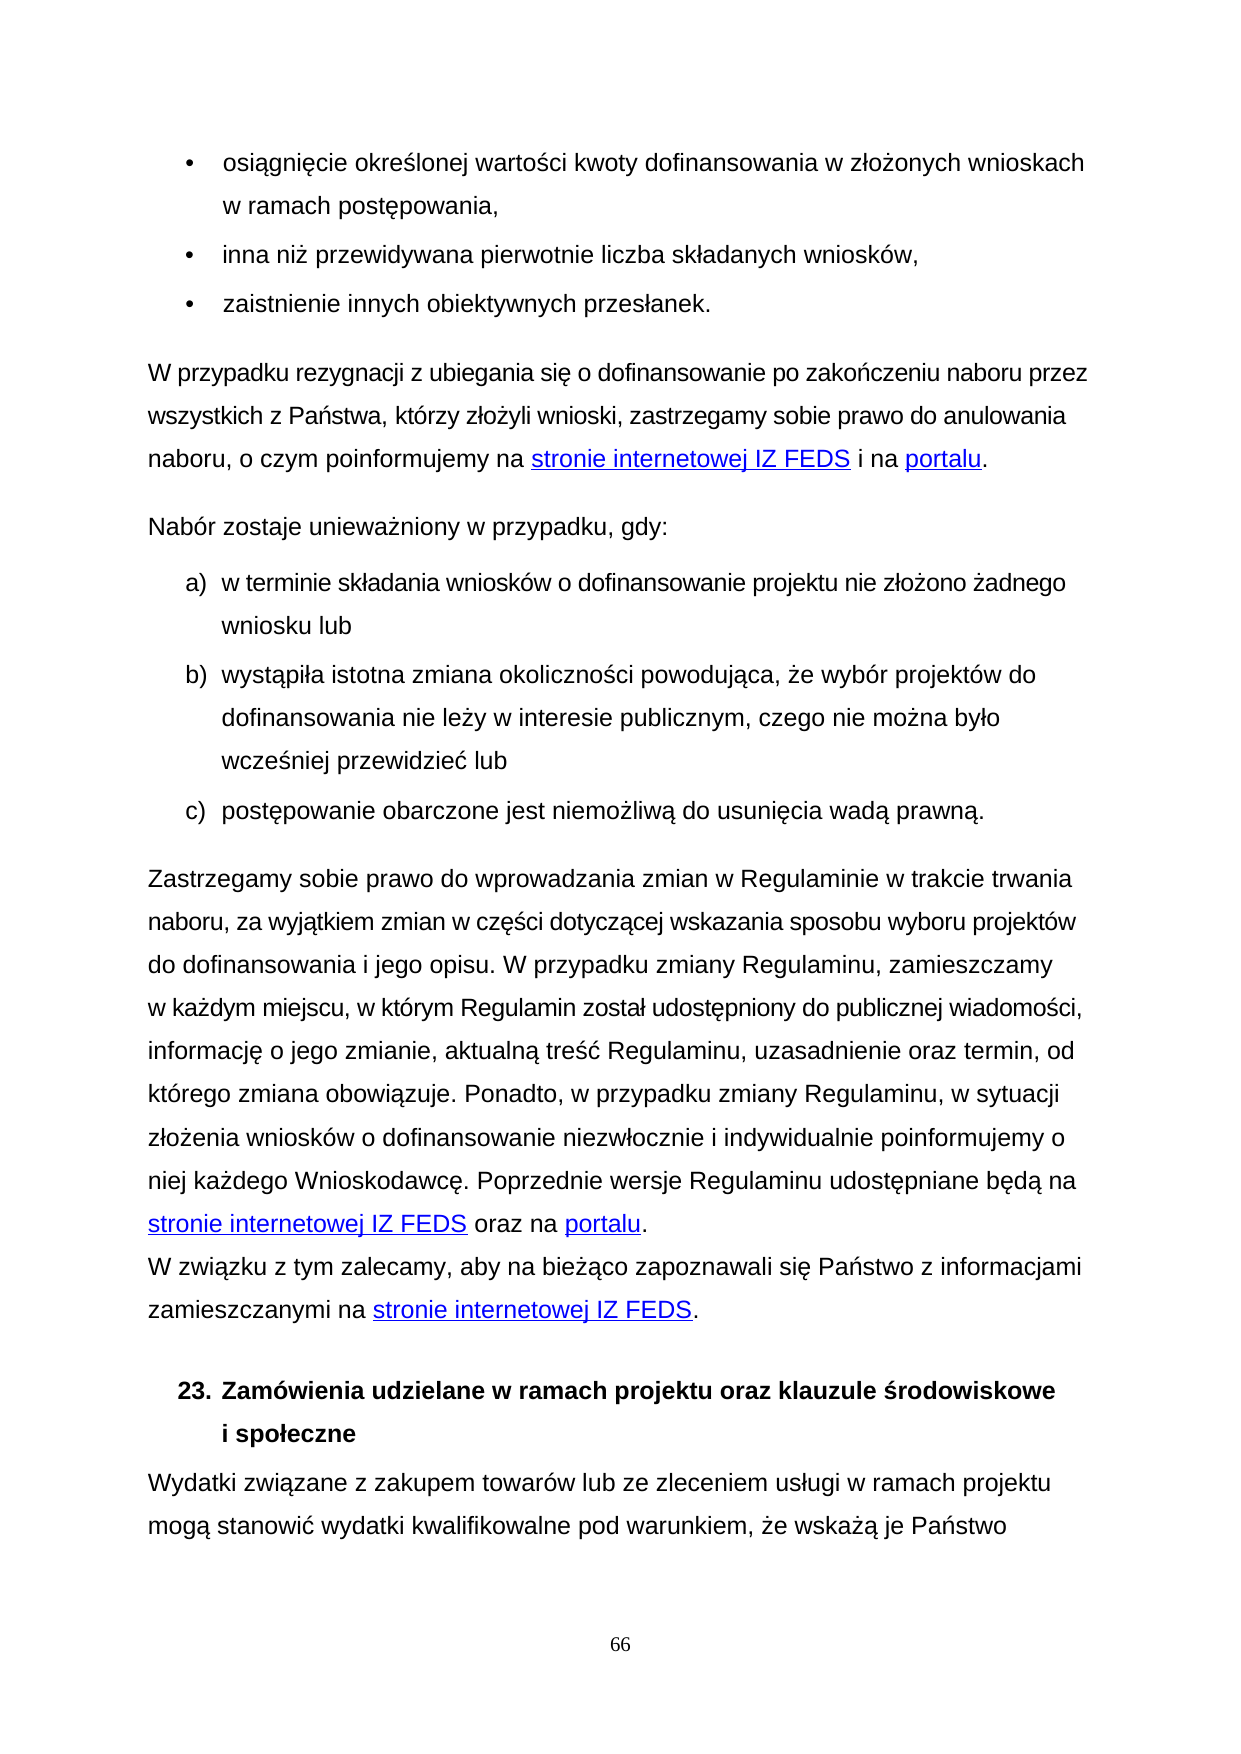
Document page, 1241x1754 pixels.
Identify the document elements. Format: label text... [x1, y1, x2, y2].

list zaistnienie innych obiektywnych przesłanek. [185, 289, 1093, 318]
text Zastrzegamy sobie prawo do wprowadzania zmian w Regulaminie w trakcie trwania naboru, za wyjątkiem zmian w części dotyczącej wskazania sposobu wyboru projektów do dofinansowania i jego opisu. W przypadku zmiany Regulaminu, zamieszczamy w każdym miejscu, w którym Regulamin został udostępniony do publicznej wiadomości, informację o jego zmianie, aktualną treść Regulaminu, uzasadnienie oraz termin, od którego zmiana obowiązuje. Ponadto, w przypadku zmiany Regulaminu, w sytuacji złożenia wniosków o dofinansowanie niezwłocznie i indywidualnie poinformujemy o niej każdego Wnioskodawcę. Poprzednie wersje Regulaminu udostępniane będą na stronie internetowej IZ FEDS oraz na portalu. W związku z tym zalecamy, aby na bieżąco zapoznawali się Państwo z informacjami zamieszczanymi na stronie internetowej IZ FEDS. [148, 864, 1093, 1324]
text Nabór zostaje unieważniony w przypadku, gdy: [148, 512, 1093, 541]
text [148, 1468, 1093, 1540]
list w terminie składania wniosków o dofinansowanie projektu nie złożono żadnego wniosku lub [185, 568, 1093, 639]
list osiągnięcie określonej wartości kwoty dofinansowania w złożonych wnioskach w ramach postępowania, [185, 148, 1093, 219]
list postępowanie obarczone jest niemożliwą do usunięcia wadą prawną. [185, 796, 1093, 824]
list wystąpiła istotna zmiana okoliczności powodująca, że wybór projektów do dofinansowania nie leży w interesie publicznym, czego nie można było wcześniej przewidzieć lub [185, 660, 1093, 775]
list inna niż przewidywana pierwotnie liczba składanych wniosków, [185, 240, 1093, 269]
text W przypadku rezygnacji z ubiegania się o dofinansowanie po zakończeniu naboru przez wszystkich z Państwa, którzy złożyli wnioski, zastrzegamy sobie prawo do anulowania naboru, o czym poinformujemy na stronie internetowej IZ FEDS i na portalu. [148, 358, 1093, 473]
subtitle Zamówienia udzielane w ramach projektu oraz klauzule środowiskowe i społeczne [177, 1376, 1093, 1448]
